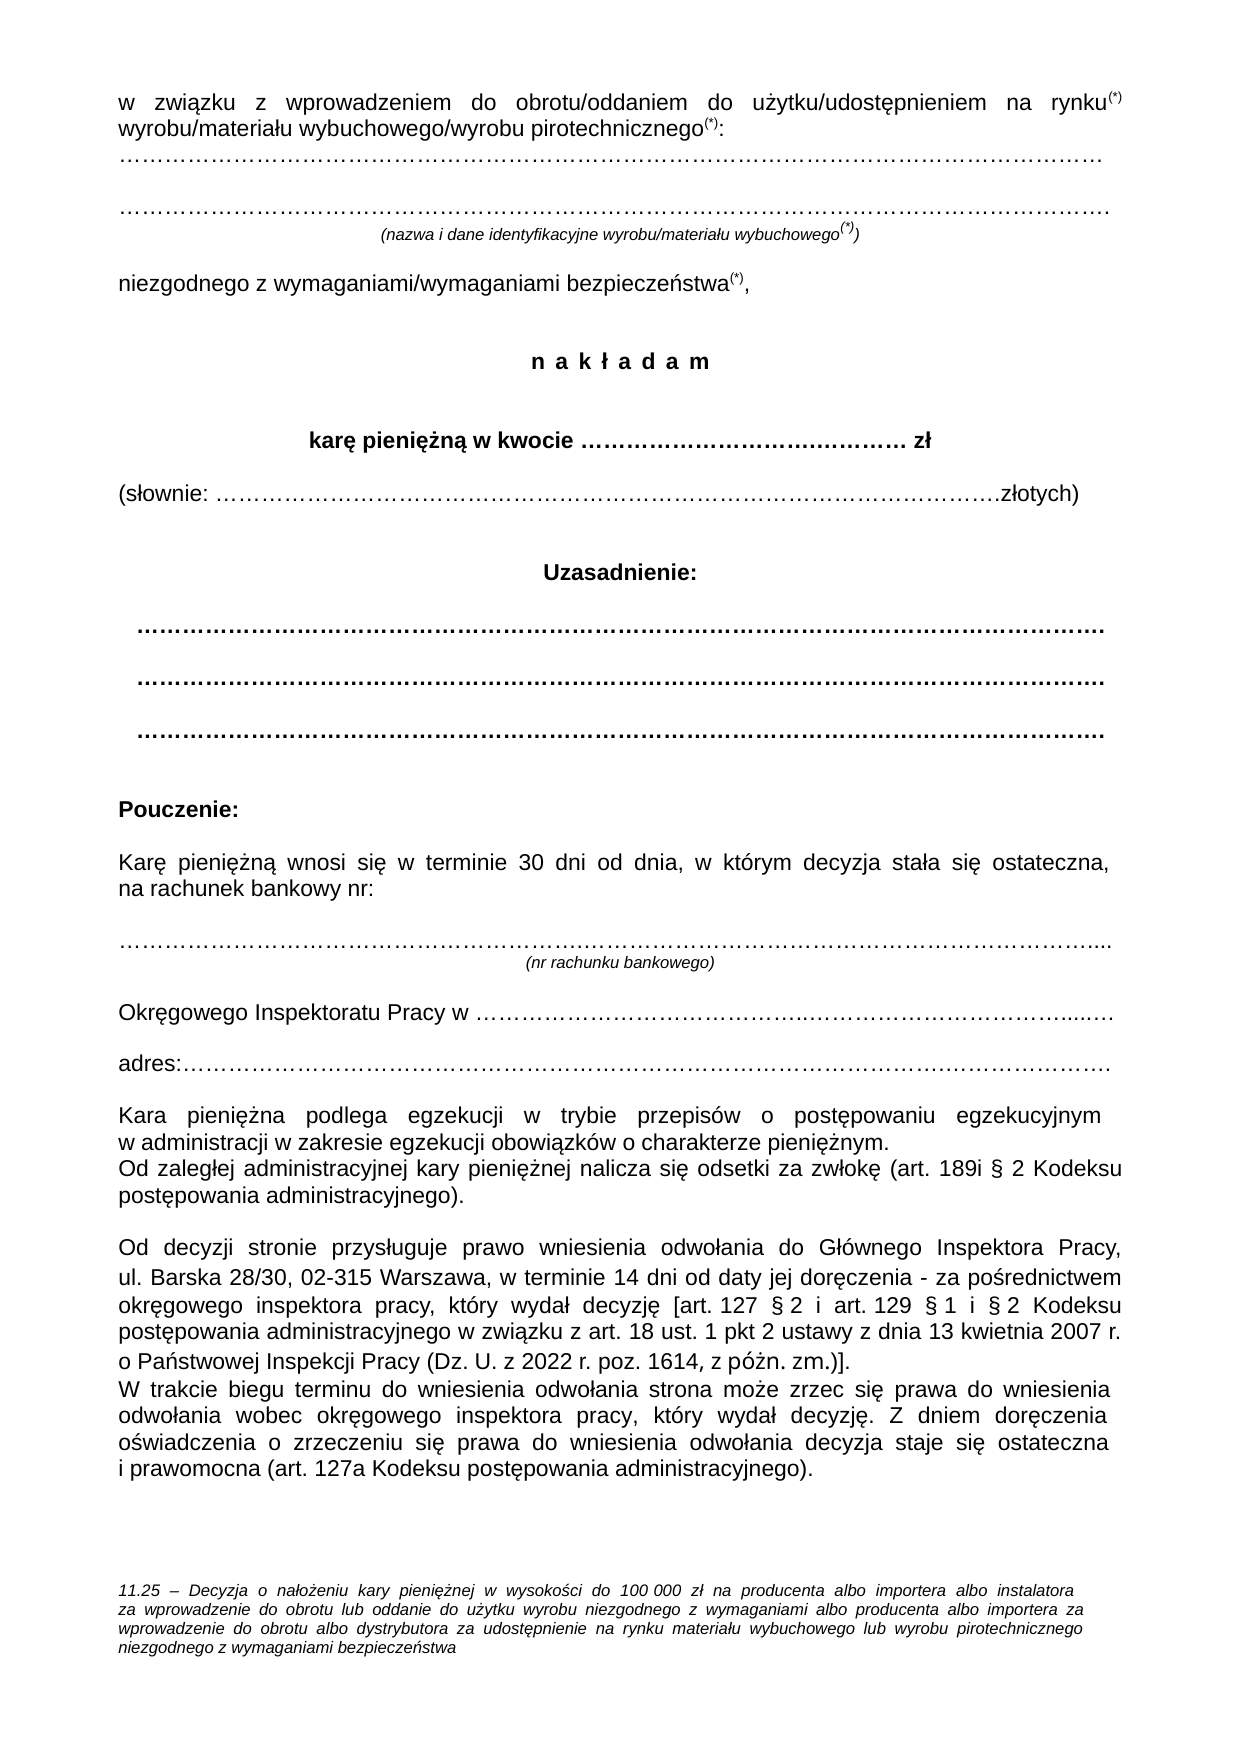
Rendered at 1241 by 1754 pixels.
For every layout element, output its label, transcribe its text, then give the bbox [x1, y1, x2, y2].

text Karę pieniężną wnosi się w terminie 30 dni od dnia, w którym decyzja stała się ostateczna, na rachunek bankowy nr: [118, 849, 1122, 902]
text ………………………………………………………………………………………………………………… [118, 141, 1122, 168]
text ………………………………………………………………………………………………………………. [118, 717, 1122, 743]
text Od zaległej administracyjnej kary pieniężnej nalicza się odsetki za zwłokę (art. 189i § 2 Kodeksu postępowania administracyjnego). [118, 1155, 1122, 1208]
text ………………………………………………………………………………………………………………. [118, 664, 1122, 691]
text adres:……………………………………………………………………………………….…………………. [118, 1050, 1122, 1076]
text Od decyzji stronie przysługuje prawo wniesienia odwołania do Głównego Inspektora Pracy, ul. Barska 28/30, 02-315 Warszawa, w terminie 14 dni od daty jej doręczenia - za pośrednictwem okręgowego inspektora pracy, który wydał decyzję [art. 127 § 2 i art. 129 § 1 i § 2 Kodeksu postępowania administracyjnego w związku z art. 18 ust. 1 pkt 2 ustawy z dnia 13 kwietnia 2007 r. o Państwowej Inspekcji Pracy (Dz. U. z 2022 r. poz. 1614, z póżn. zm.)]. [118, 1234, 1122, 1376]
text W trakcie biegu terminu do wniesienia odwołania strona może zrzec się prawa do wniesienia odwołania wobec okręgowego inspektora pracy, który wydał decyzję. Z dniem doręczenia oświadczenia o zrzeczeniu się prawa do wniesienia odwołania decyzja staje się ostateczna i prawomocna (art. 127a Kodeksu postępowania administracyjnego). [118, 1376, 1122, 1481]
text niezgodnego z wymaganiami/wymaganiami bezpieczeństwa(*), [118, 270, 1122, 297]
text (słownie: ………………………………………………………………………………………….złotych) [118, 480, 1122, 506]
text …………………………………………………………………………………………………………………. [118, 193, 1122, 219]
text …………………………………………………….………………………………………………………….... [118, 927, 1122, 953]
text nakładam [118, 348, 1122, 374]
text Pouczenie: [118, 796, 1122, 822]
text Kara pieniężna podlega egzekucji w trybie przepisów o postępowaniu egzekucyjnym w administracji w zakresie egzekucji obowiązków o charakterze pieniężnym. [118, 1102, 1122, 1155]
text (nr rachunku bankowego) [118, 953, 1122, 972]
text Uzasadnienie: [118, 559, 1122, 585]
text w związku z wprowadzeniem do obrotu/oddaniem do użytku/udostępnieniem na rynku(*) wyrobu/materiału wybuchowego/wyrobu pirotechnicznego(*): [118, 89, 1122, 141]
text karę pieniężną w kwocie ………………………….………… zł [118, 427, 1122, 453]
text (nazwa i dane identyfikacyjne wyrobu/materiału wybuchowego(*)) [118, 219, 1122, 245]
text ………………………………………………………………………………………………………………. [118, 612, 1122, 638]
text Okręgowego Inspektoratu Pracy w ……………………………………..…………………………….....… [118, 998, 1122, 1025]
